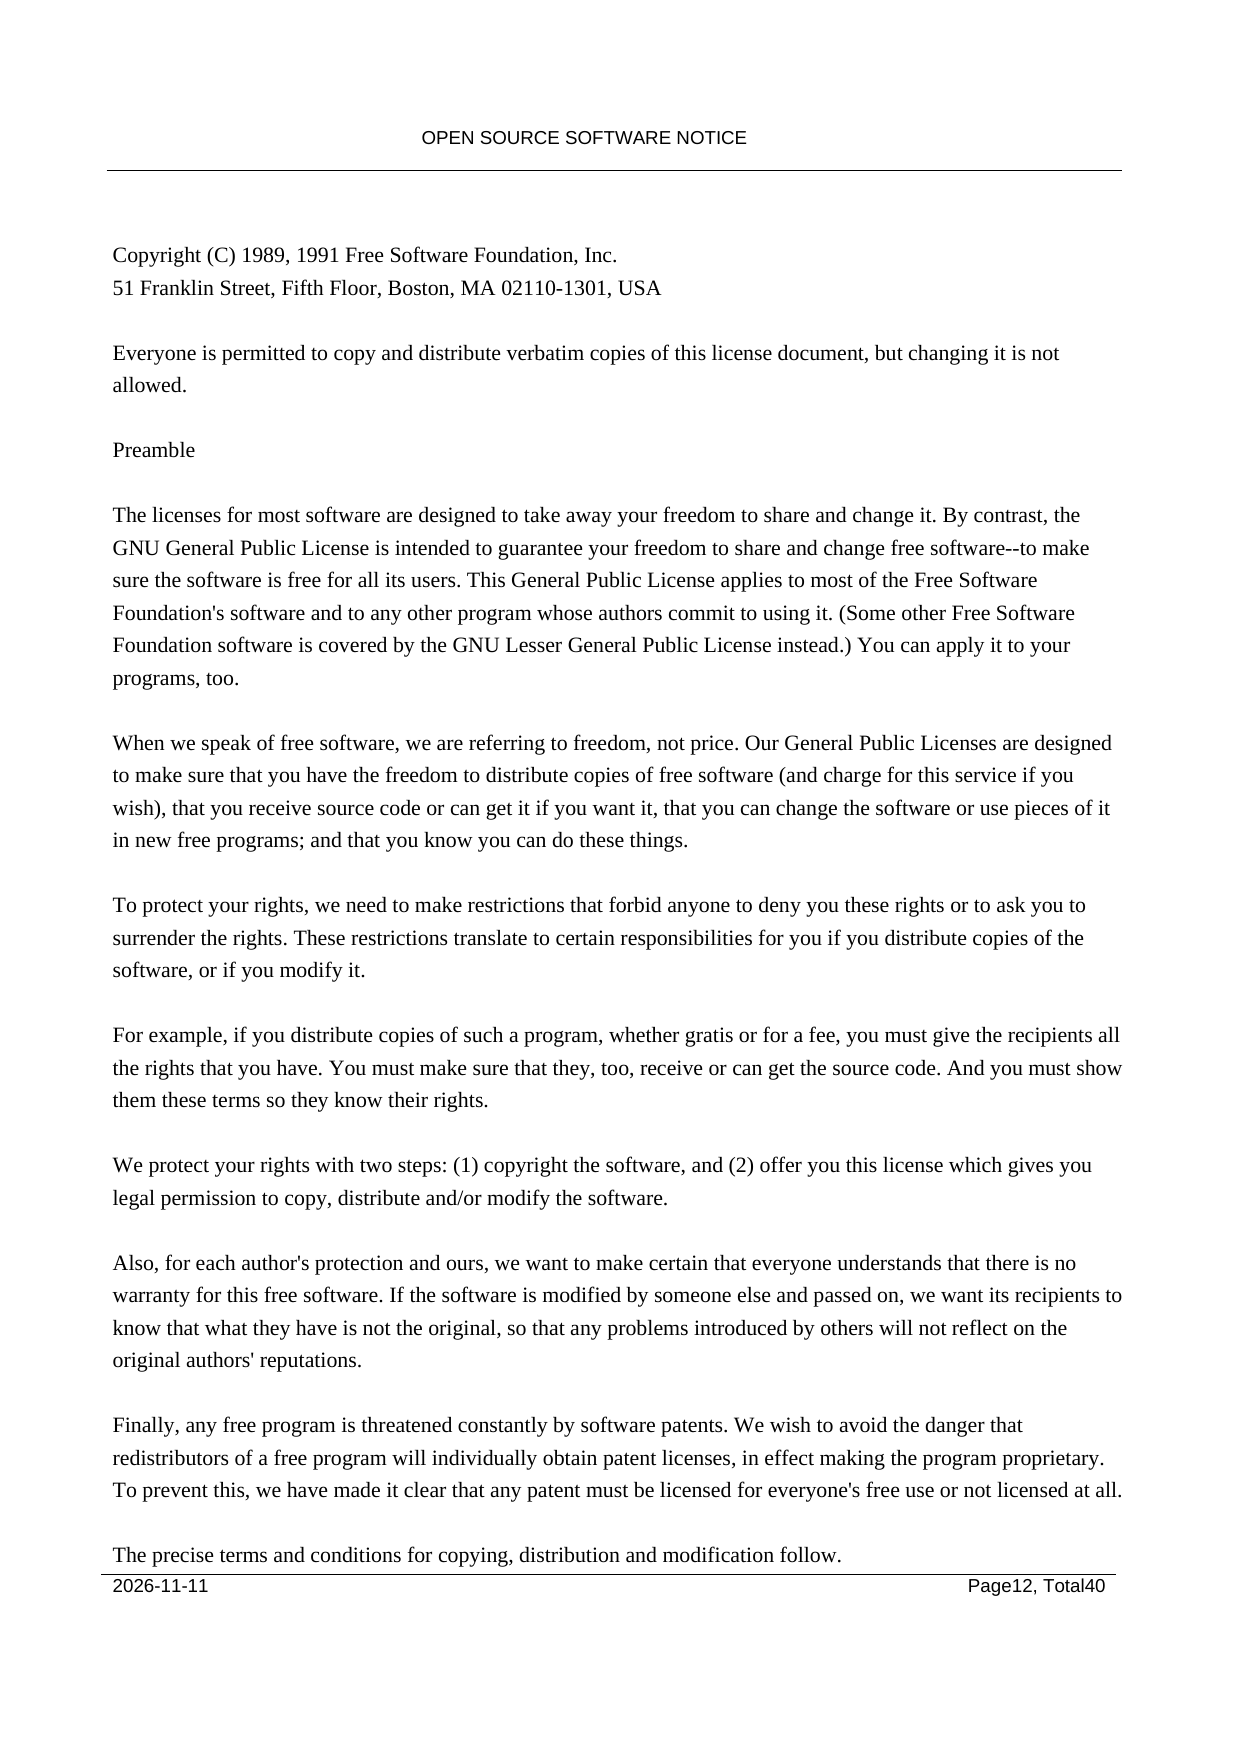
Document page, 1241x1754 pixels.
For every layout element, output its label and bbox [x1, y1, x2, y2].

text [112, 206, 1128, 1571]
